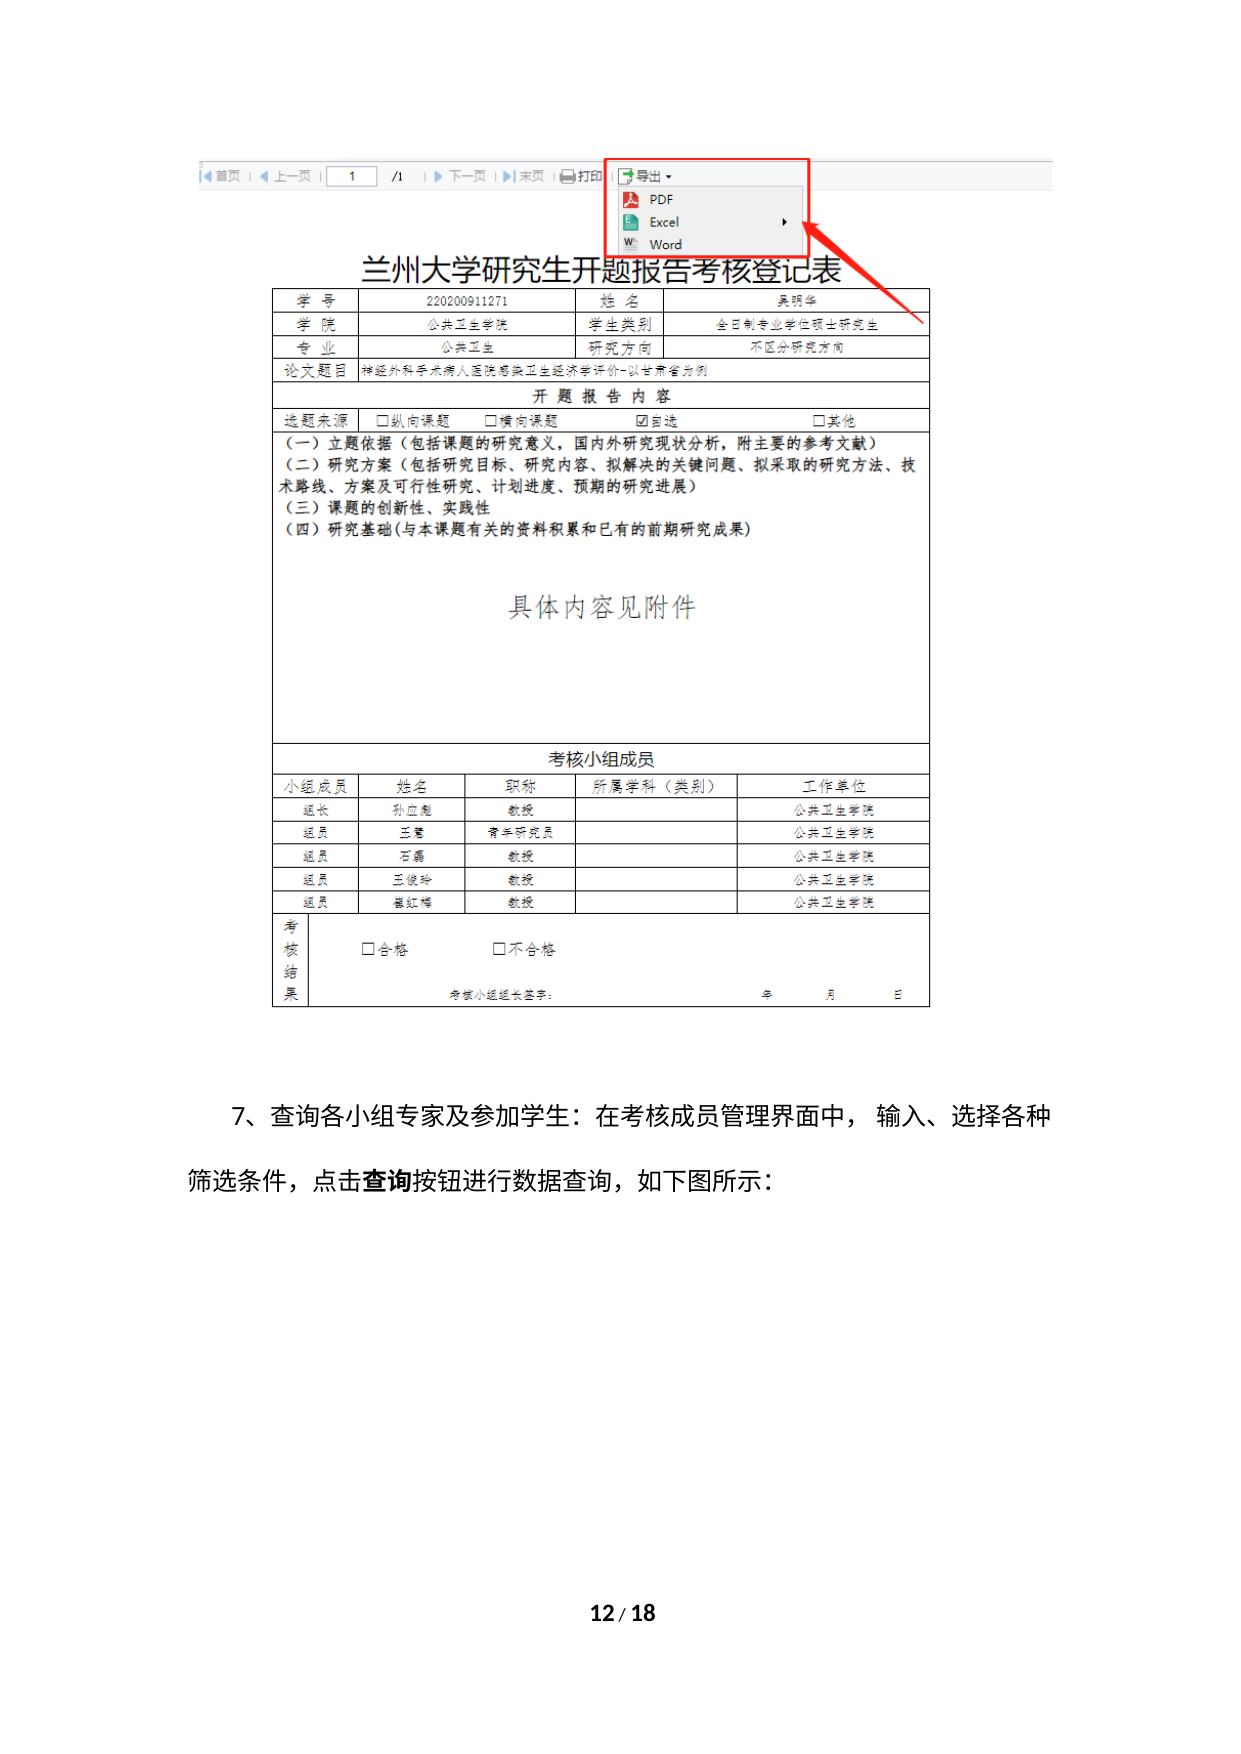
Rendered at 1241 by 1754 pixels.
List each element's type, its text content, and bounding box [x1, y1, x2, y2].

picture [187, 158, 1053, 1041]
text 7、查询各小组专家及参加学生：在考核成员管理界面中， 输入、选择各种筛选条件，点击查询按钮进行数据查询，如下图所示： [187, 1082, 1053, 1212]
